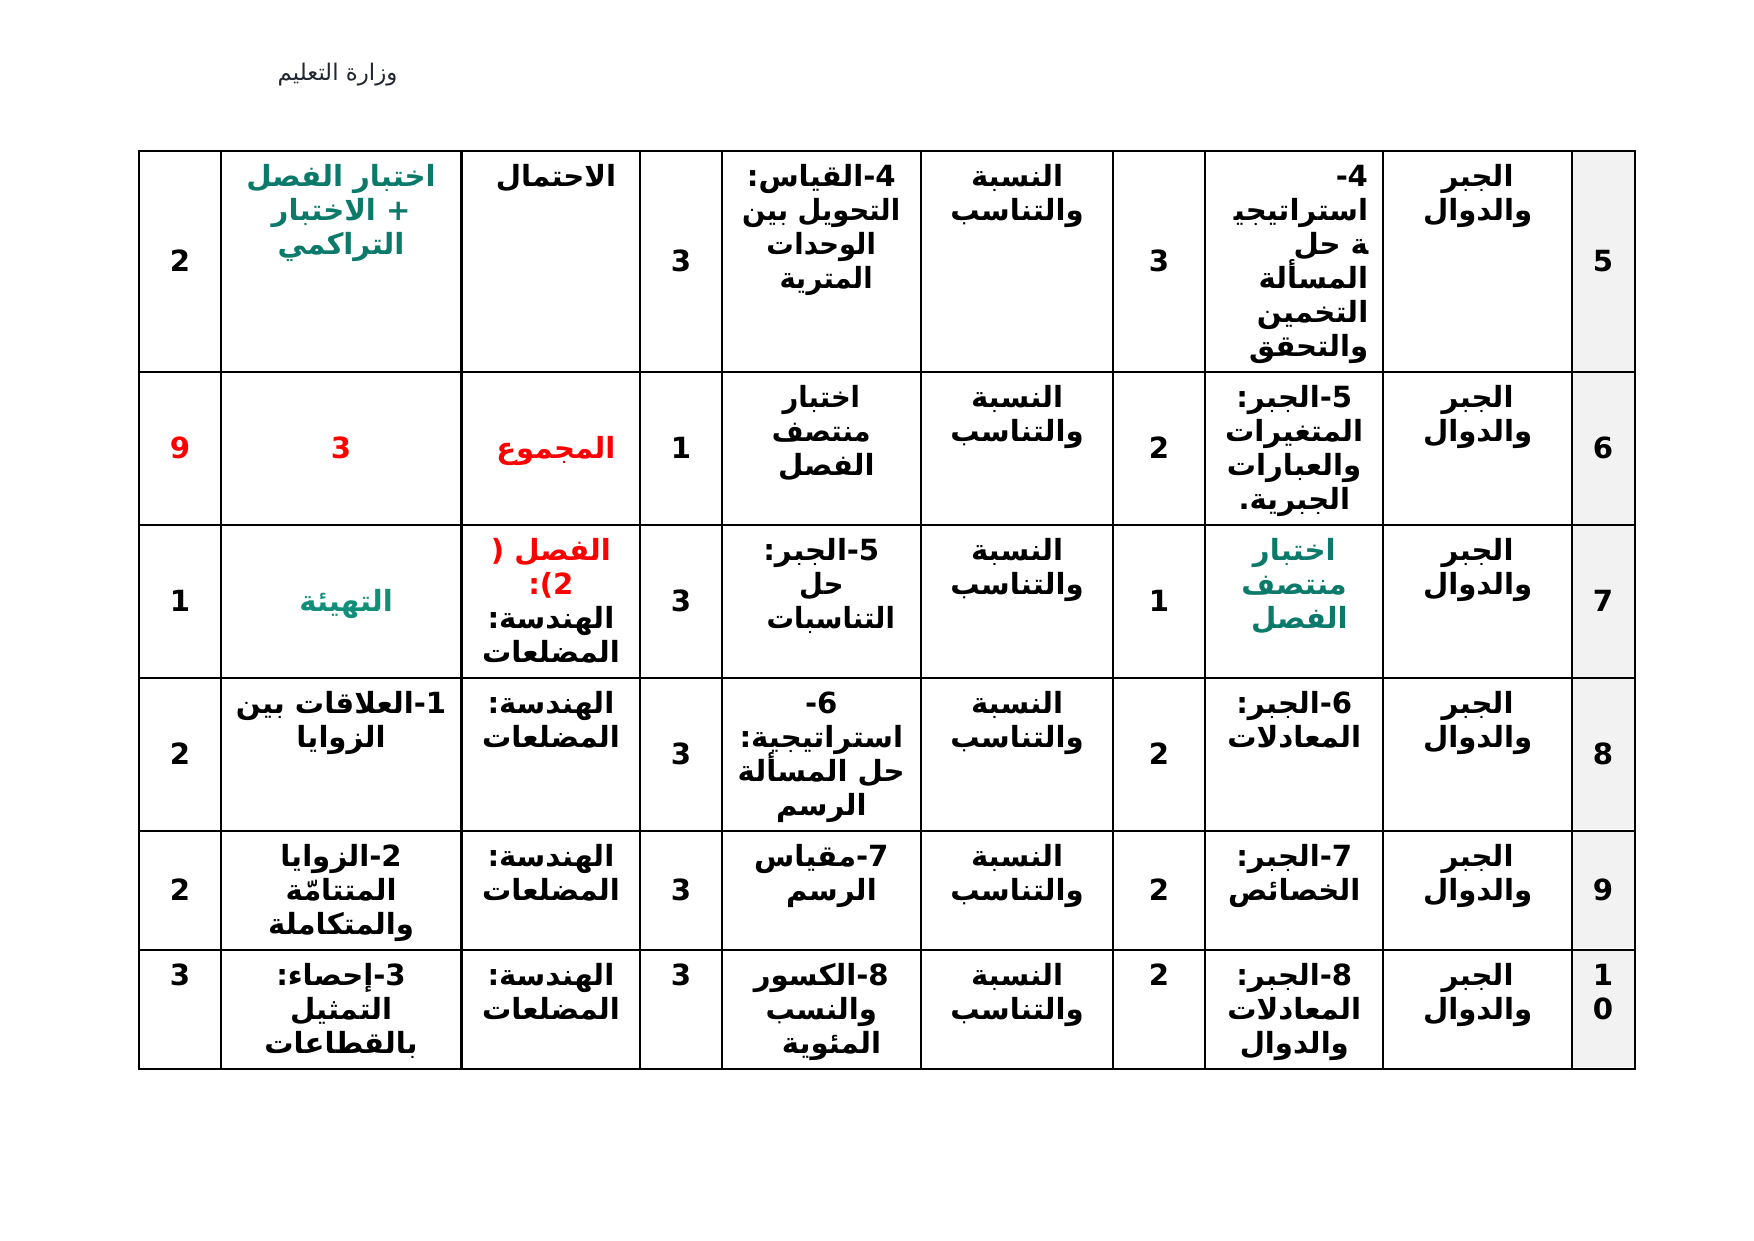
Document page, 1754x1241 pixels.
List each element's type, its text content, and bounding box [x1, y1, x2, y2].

table_cell الهندسة: المضلعات [463, 951, 639, 1067]
table_cell 7-مقياس الرسم [723, 832, 920, 948]
table_cell 6-استراتيجية: حل المسألة الرسم [723, 679, 920, 829]
table_cell الجبر والدوال [1384, 373, 1571, 524]
table_cell الجبر والدوال [1384, 152, 1571, 371]
table_cell 2 [1114, 679, 1204, 829]
table_cell النسبة والتناسب [922, 373, 1112, 524]
table_cell 3 [140, 951, 220, 1067]
table_cell 2-الزوايا المتتامّة والمتكاملة [222, 832, 460, 948]
table_cell 2 [140, 832, 220, 948]
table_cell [723, 951, 920, 1067]
table_cell 4-القياس: التحويل بين الوحدات المترية [723, 152, 920, 371]
table_cell 5 [1573, 152, 1634, 371]
table_cell 2 [140, 679, 220, 829]
table_cell الهندسة: المضلعات [463, 832, 639, 948]
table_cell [1206, 951, 1382, 1067]
table_cell اختبار منتصف الفصل [723, 373, 920, 524]
table_cell 3 [1114, 152, 1204, 371]
table_cell الفصل (2): الهندسة: المضلعات [463, 526, 639, 677]
table_cell 6 [1573, 373, 1634, 524]
table_cell 2 [1114, 832, 1204, 948]
table_cell 3 [222, 373, 460, 524]
table_cell 5-الجبر: المتغيرات والعبارات الجبرية. [1206, 373, 1382, 524]
table_cell 7-الجبر: الخصائص [1206, 832, 1382, 948]
table_cell النسبة والتناسب [922, 526, 1112, 677]
table_cell الهندسة: المضلعات [463, 679, 639, 829]
table_cell 7 [1573, 526, 1634, 677]
table_cell 3 [641, 951, 721, 1067]
table_cell 9 [140, 373, 220, 524]
table_cell النسبة والتناسب [922, 951, 1112, 1067]
table_cell الجبر والدوال [1384, 526, 1571, 677]
table_cell 2 [1114, 373, 1204, 524]
table_cell 8 [1573, 679, 1634, 829]
table_cell 6-الجبر: المعادلات [1206, 679, 1382, 829]
table_cell 1 [140, 526, 220, 677]
table_cell 2 [1114, 951, 1204, 1067]
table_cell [222, 951, 460, 1067]
table_cell اختبار منتصف الفصل [1206, 526, 1382, 677]
table_cell الجبر والدوال [1384, 679, 1571, 829]
table_cell التهيئة [222, 526, 460, 677]
table_cell النسبة والتناسب [922, 679, 1112, 829]
table_cell اختبار الفصل + الاختبار التراكمي [222, 152, 460, 371]
table_cell المجموع [463, 373, 639, 524]
table_cell 5-الجبر: حل التناسبات [723, 526, 920, 677]
table_cell النسبة والتناسب [922, 832, 1112, 948]
table_cell 2 [140, 152, 220, 371]
table_cell 3 [641, 679, 721, 829]
table_cell الجبر والدوال [1384, 832, 1571, 948]
table_cell 3 [641, 152, 721, 371]
table_cell 3 [641, 526, 721, 677]
table_cell 4- استراتيجية حل المسألة التخمين والتحقق [1206, 152, 1382, 371]
table_cell الاحتمال [463, 152, 639, 371]
table_cell الجبر والدوال [1384, 951, 1571, 1067]
table_cell النسبة والتناسب [922, 152, 1112, 371]
table_cell 9 [1573, 832, 1634, 948]
table_cell 1-العلاقات بين الزوايا [222, 679, 460, 829]
table_cell 10 [1573, 951, 1634, 1067]
table_cell 1 [1114, 526, 1204, 677]
table_cell 1 [641, 373, 721, 524]
table_cell 3 [641, 832, 721, 948]
